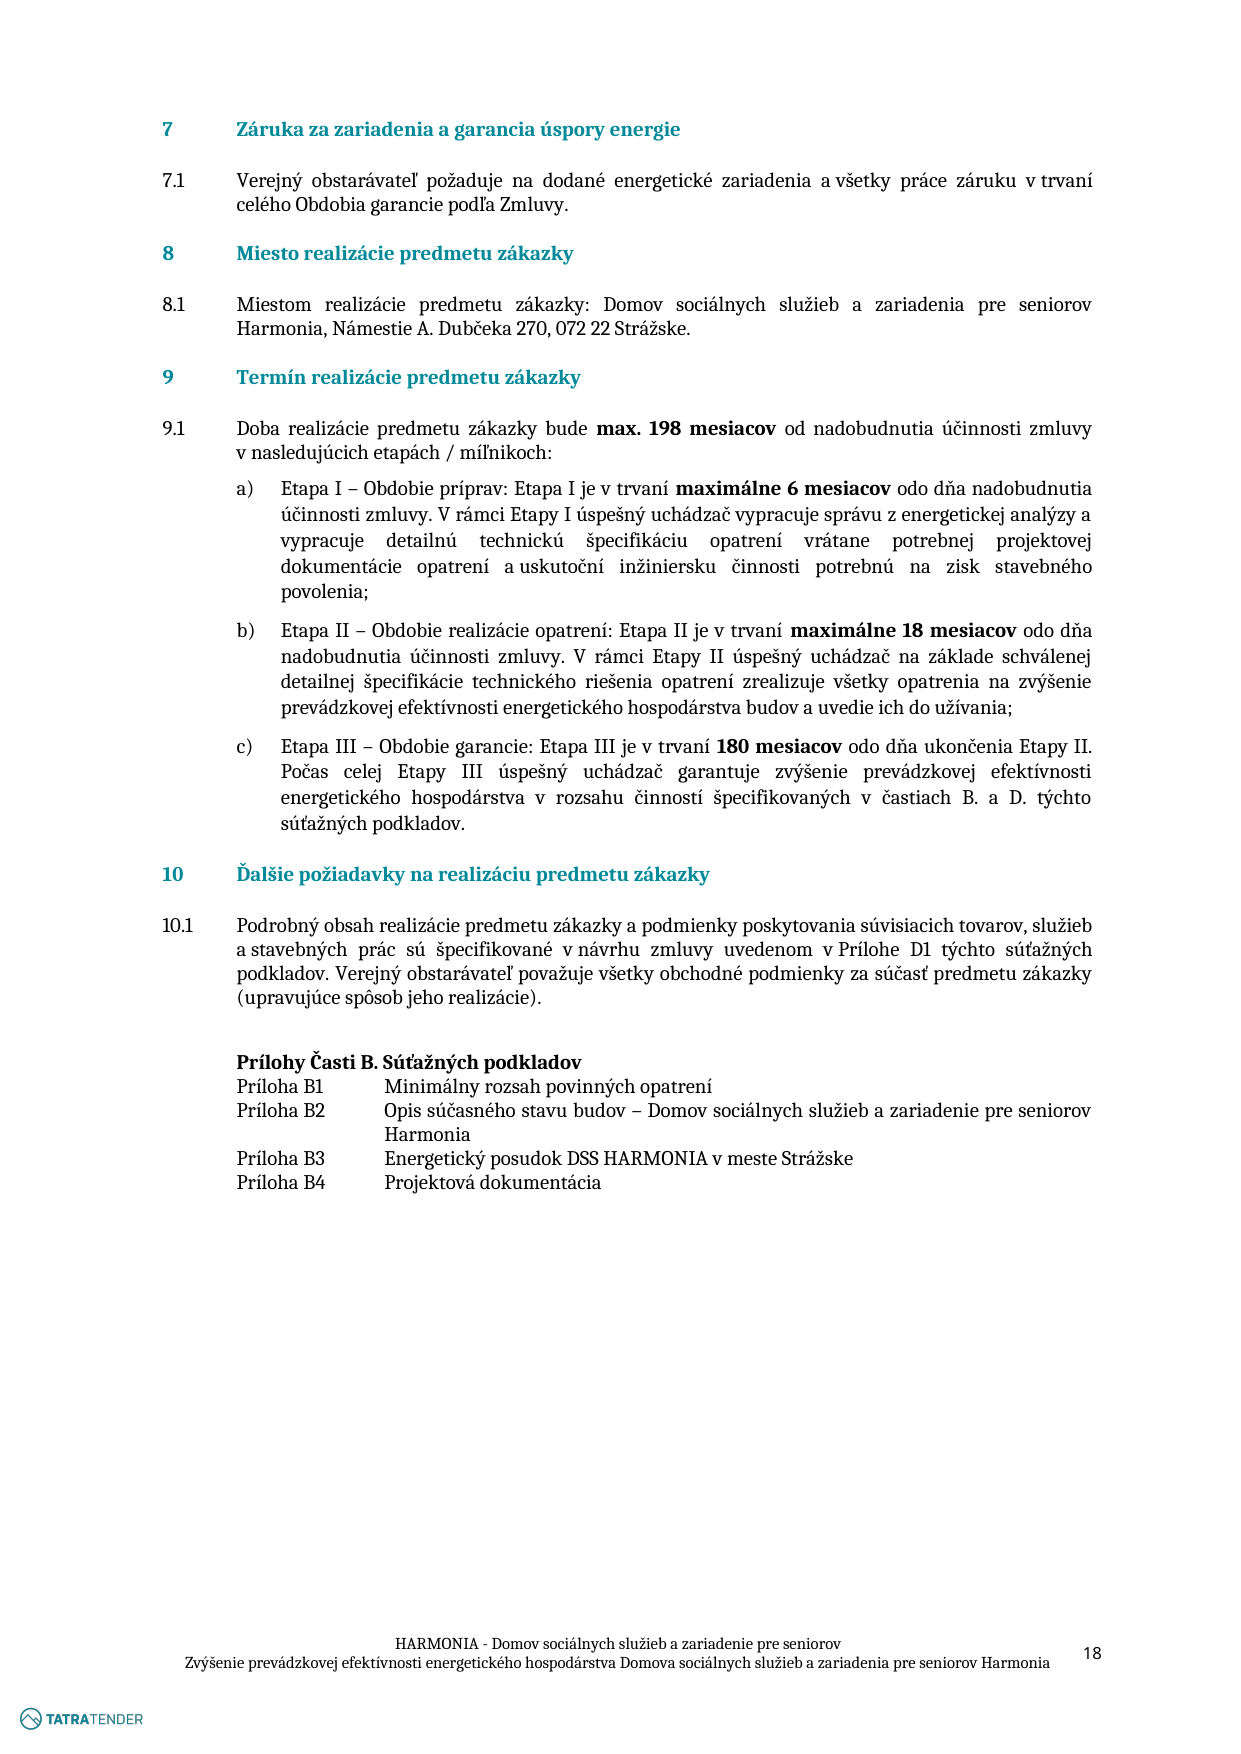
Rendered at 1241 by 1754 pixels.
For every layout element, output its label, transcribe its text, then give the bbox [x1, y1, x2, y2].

text Príloha B4 Projektová dokumentácia [236, 1170, 1093, 1194]
subtitle Termín realizácie predmetu zákazky [162, 366, 1093, 389]
subtitle Podrobný obsah realizácie predmetu zákazky a podmienky poskytovania súvisiacich tovarov, služieb a stavebných prác sú špecifikované v návrhu zmluvy uvedenom v Prílohe D1 týchto súťažných podkladov. Verejný obstarávateľ považuje všetky obchodné podmienky za súčasť predmetu zákazky (upravujúce spôsob jeho realizácie). [162, 913, 1093, 1009]
subtitle Miestom realizácie predmetu zákazky: Domov sociálnych služieb a zariadenia pre seniorov Harmonia, Námestie A. Dubčeka 270, 072 22 Strážske. [162, 293, 1093, 341]
subtitle Ďalšie požiadavky na realizáciu predmetu zákazky [162, 863, 1093, 887]
picture [14, 1697, 153, 1739]
text Príloha B1 Minimálny rozsah povinných opatrení [236, 1074, 1093, 1098]
subtitle Záruka za zariadenia a garancia úspory energie [162, 118, 1093, 142]
subtitle Etapa II – Obdobie realizácie opatrení: Etapa II je v trvaní maximálne 18 mesiacov odo dňa nadobudnutia účinnosti zmluvy. V rámci Etapy II úspešný uchádzač na základe schválenej detailnej špecifikácie technického riešenia opatrení zrealizuje všetky opatrenia na zvýšenie prevádzkovej efektívnosti energetického hospodárstva budov a uvedie ich do užívania; [236, 618, 1093, 720]
text Príloha B2 Opis súčasného stavu budov – Domov sociálnych služieb a zariadenie pre seniorov Harmonia [236, 1098, 1093, 1146]
subtitle Etapa III – Obdobie garancie: Etapa III je v trvaní 180 mesiacov odo dňa ukončenia Etapy II. Počas celej Etapy III úspešný uchádzač garantuje zvýšenie prevádzkovej efektívnosti energetického hospodárstva v rozsahu činností špecifikovaných v častiach B. a D. týchto súťažných podkladov. [236, 734, 1093, 836]
subtitle Verejný obstarávateľ požaduje na dodané energetické zariadenia a všetky práce záruku v trvaní celého Obdobia garancie podľa Zmluvy. [162, 169, 1093, 217]
subtitle Etapa I – Obdobie príprav: Etapa I je v trvaní maximálne 6 mesiacov odo dňa nadobudnutia účinnosti zmluvy. V rámci Etapy I úspešný uchádzač vypracuje správu z energetickej analýzy a vypracuje detailnú technickú špecifikáciu opatrení vrátane potrebnej projektovej dokumentácie opatrení a uskutoční inžiniersku činnosti potrebnú na zisk stavebného povolenia; [236, 477, 1093, 604]
subtitle Miesto realizácie predmetu zákazky [162, 242, 1093, 266]
text Príloha B3 Energetický posudok DSS HARMONIA v meste Strážske [236, 1146, 1093, 1170]
text Prílohy Časti B. Súťažných podkladov [236, 1051, 1093, 1074]
subtitle Doba realizácie predmetu zákazky bude max. 198 mesiacov od nadobudnutia účinnosti zmluvy v nasledujúcich etapách / míľnikoch: [162, 416, 1093, 464]
